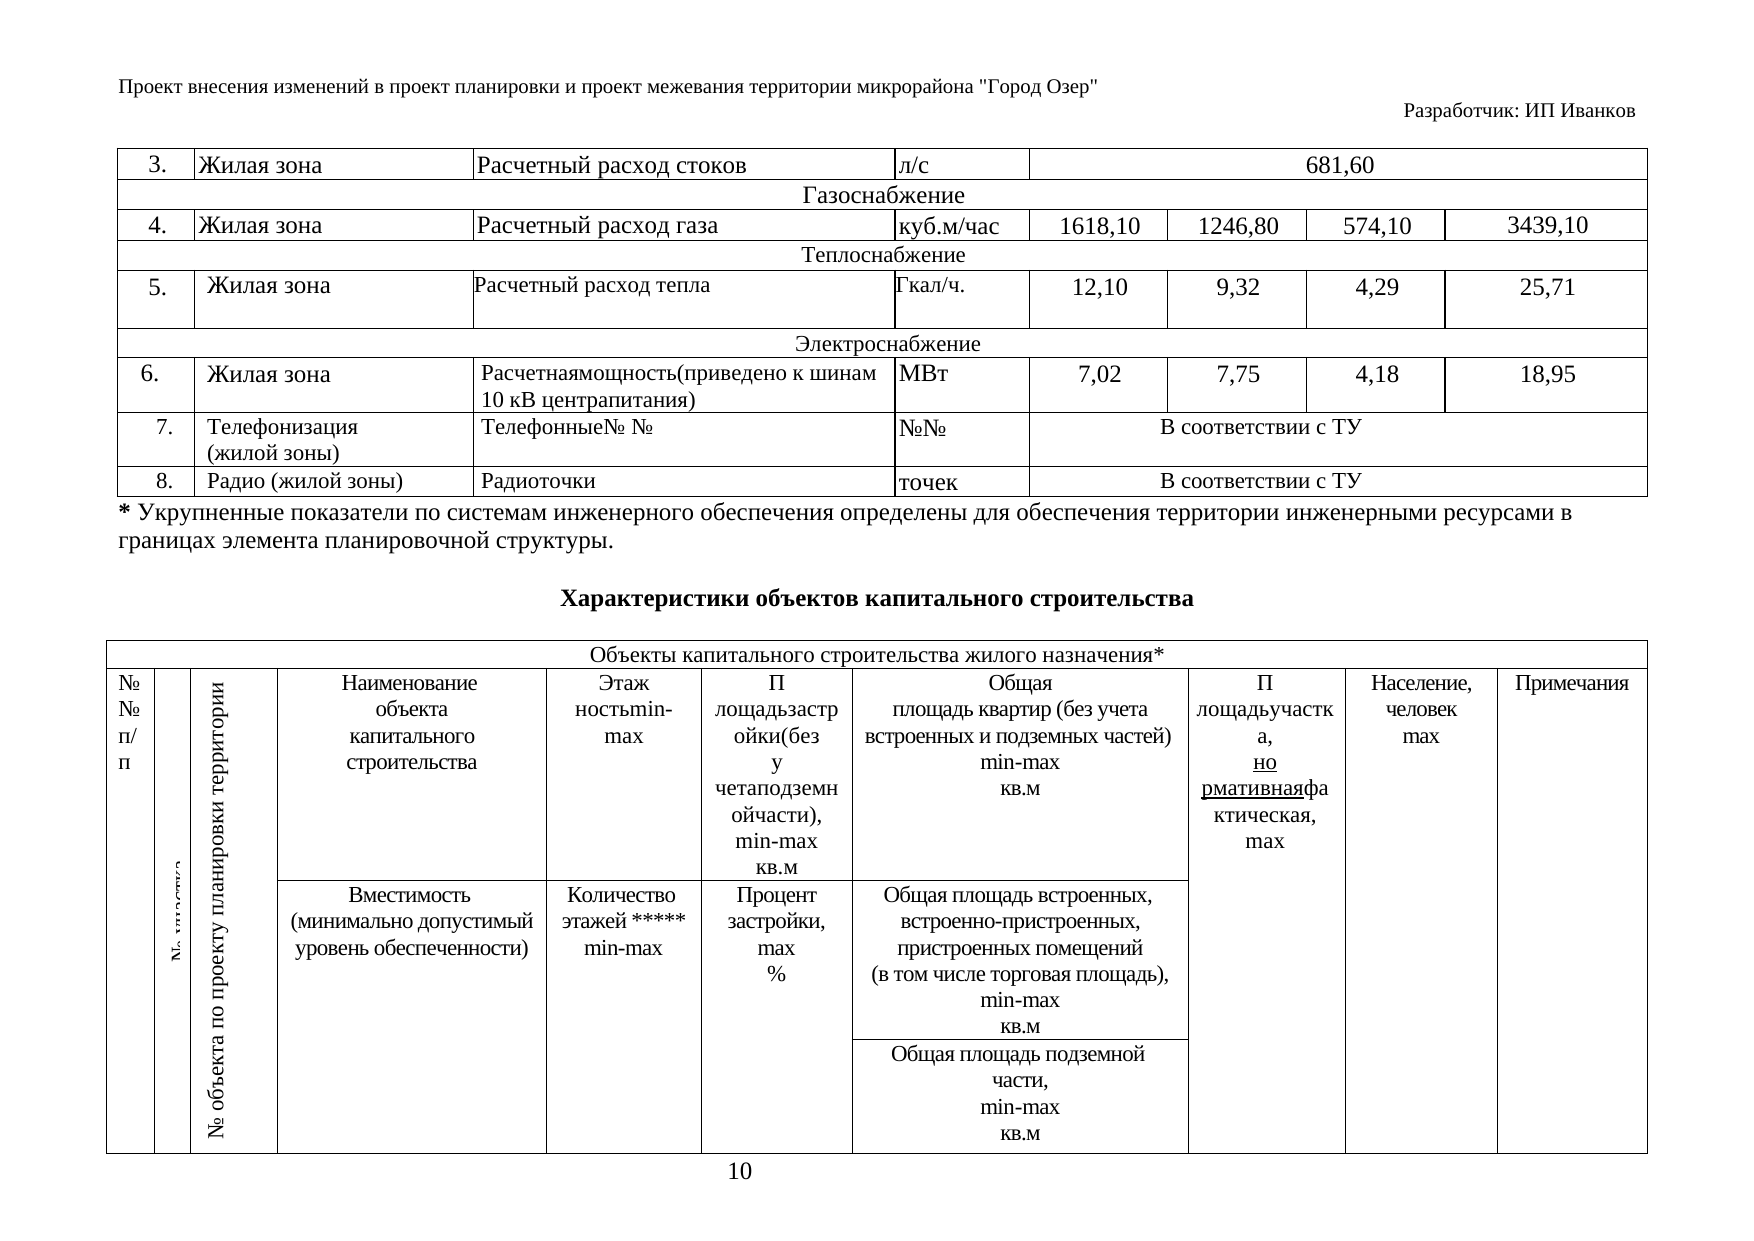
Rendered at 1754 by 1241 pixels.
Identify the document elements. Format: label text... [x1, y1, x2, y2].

table_cell В соответствии с ТУ [1030, 413, 1647, 466]
table_cell Расчетный расход тепла [474, 271, 894, 328]
table_cell 18,95 [1446, 358, 1647, 412]
table_cell Площадьучастка, нормативнаяфактическая, max [1189, 669, 1345, 1153]
table_cell Вместимость (минимально допустимый уровень обеспеченности) [278, 881, 546, 1153]
table_cell Этажностьmin-max [547, 669, 701, 880]
text * Укрупненные показатели по системам инженерного обеспечения определены для обеспечения территории инженерными ресурсами в границах элемента планировочной структуры. [118, 497, 1636, 554]
table_cell №№ [896, 413, 1029, 466]
table_cell № участка [155, 669, 190, 1153]
table_cell 8. [118, 467, 194, 496]
table_cell Радиоточки [474, 467, 894, 496]
table_cell 1618,10 [1030, 210, 1167, 240]
table_cell Жилая зона [195, 271, 473, 328]
table_cell Расчетный расход стоков [474, 149, 894, 178]
table_cell Наименование объекта капитального строительства [278, 669, 546, 880]
table_cell 4. [118, 210, 194, 240]
table_cell 6. [118, 358, 194, 412]
table_cell 5. [118, 271, 194, 328]
table_cell Теплоснабжение [118, 241, 1647, 269]
table_cell 1246,80 [1168, 210, 1306, 240]
table_header Объекты капитального строительства жилого назначения* [107, 641, 1647, 668]
table_cell Электроснабжение [118, 329, 1647, 357]
table_cell Количество этажей ***** min-max [547, 881, 701, 1153]
table_cell 7,02 [1030, 358, 1167, 412]
table_cell куб.м/час [896, 210, 1029, 240]
table_cell №№п/п [107, 669, 154, 1153]
table_cell Телефонные№№ [474, 413, 894, 466]
table_cell 3. [118, 149, 194, 178]
table_cell 25,71 [1446, 271, 1647, 328]
table_cell Общая площадь квартир (без учета встроенных и подземных частей) min-max кв.м [853, 669, 1188, 880]
table_cell 9,32 [1168, 271, 1306, 328]
table_cell 3439,10 [1446, 210, 1647, 240]
table_cell 4,29 [1307, 271, 1444, 328]
table_cell Примечания [1498, 669, 1647, 1153]
table_cell МВт [896, 358, 1029, 412]
table_cell Расчетный расход газа [474, 210, 894, 240]
table_cell Площадьзастройки(без учетаподземнойчасти), min-max кв.м [702, 669, 852, 880]
table_cell Жилая зона [195, 358, 473, 412]
table_cell 681,60 [1030, 149, 1647, 178]
table_cell Общая площадь встроенных, встроенно-пристроенных, пристроенных помещений (в том числе торговая площадь), min-max кв.м [853, 881, 1188, 1039]
table_cell 7. [118, 413, 194, 466]
table_cell 7,75 [1168, 358, 1306, 412]
table_cell Жилая зона [195, 149, 473, 178]
table_cell Газоснабжение [118, 180, 1647, 209]
table_cell Расчетнаямощность(приведено к шинам 10 кВ центрапитания) [474, 358, 894, 412]
table_cell точек [896, 467, 1029, 496]
table_cell Телефонизация (жилой зоны) [195, 413, 473, 466]
table_cell № объекта по проекту планировки территории [191, 669, 277, 1153]
table_cell Радио(жилой зоны) [195, 467, 473, 496]
table_cell 4,18 [1307, 358, 1444, 412]
table_cell Процент застройки, max % [702, 881, 852, 1153]
table_cell Гкал/ч. [896, 271, 1029, 328]
table_cell В соответствии с ТУ [1030, 467, 1647, 496]
table_cell 574,10 [1307, 210, 1444, 240]
table_cell Жилая зона [195, 210, 473, 240]
table_cell л/с [896, 149, 1029, 178]
table_cell 12,10 [1030, 271, 1167, 328]
table_cell Общая площадь подземной части, min-max кв.м [853, 1040, 1188, 1153]
table_cell Население, человек max [1346, 669, 1497, 1153]
text Характеристики объектов капитального строительства [118, 583, 1636, 612]
